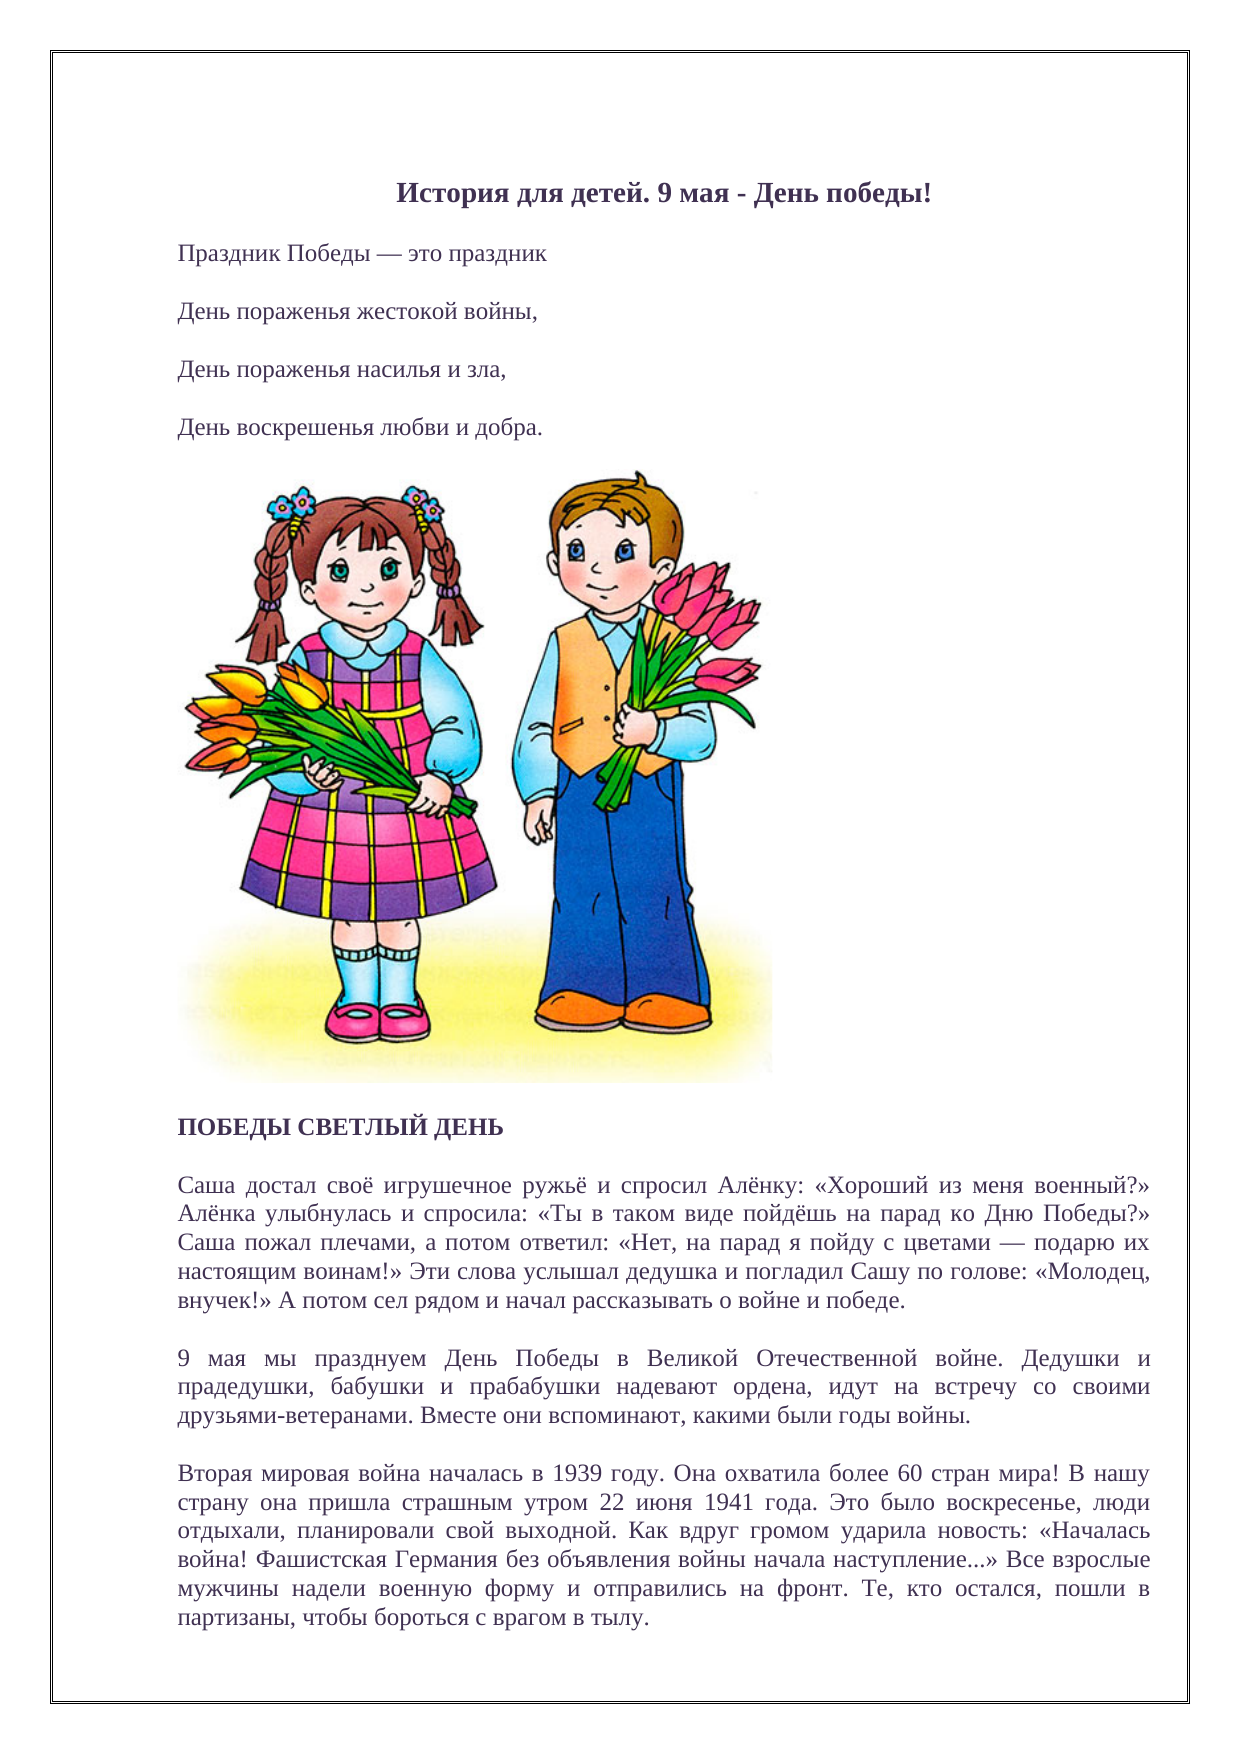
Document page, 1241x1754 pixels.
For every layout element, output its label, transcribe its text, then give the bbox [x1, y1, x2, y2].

text День пораженья жестокой войны, [177, 296, 1152, 324]
subtitle История для детей. 9 мая - День победы! [177, 175, 1152, 209]
text День воскрешенья любви и добра. [177, 412, 1152, 440]
text Праздник Победы — это праздник [177, 238, 1152, 267]
text День пораженья насилья и зла, [177, 354, 1152, 382]
text Саша достал своё игрушечное ружьё и спросил Алёнку: «Хороший из меня военный?» Алёнка улыбнулась и спросила: «Ты в таком виде пойдёшь на парад ко Дню Победы?» Саша пожал плечами, а потом ответил: «Нет, на парад я пойду с цветами — подарю их настоящим воинам!» Эти слова услышал дедушка и погладил Сашу по голове: «Молодец, внучек!» А потом сел рядом и начал рассказывать о войне и победе. [177, 1170, 1152, 1313]
text 9 мая мы празднуем День Победы в Великой Отечественной войне. Дедушки и прадедушки, бабушки и прабабушки надевают ордена, идут на встречу со своими друзьями-ветеранами. Вместе они вспоминают, какими были годы войны. [177, 1343, 1152, 1429]
text Вторая мировая война началась в 1939 году. Она охватила более 60 стран мира! В нашу страну она пришла страшным утром 22 июня 1941 года. Это было воскресенье, люди отдыхали, планировали свой выходной. Как вдруг громом ударила новость: «Началась война! Фашистская Германия без объявления войны начала наступление...» Все взрослые мужчины надели военную форму и отправились на фронт. Те, кто остался, пошли в партизаны, чтобы бороться с врагом в тылу. [177, 1458, 1152, 1631]
picture [177, 469, 773, 1083]
subtitle ПОБЕДЫ СВЕТЛЫЙ ДЕНЬ [177, 1112, 1152, 1141]
